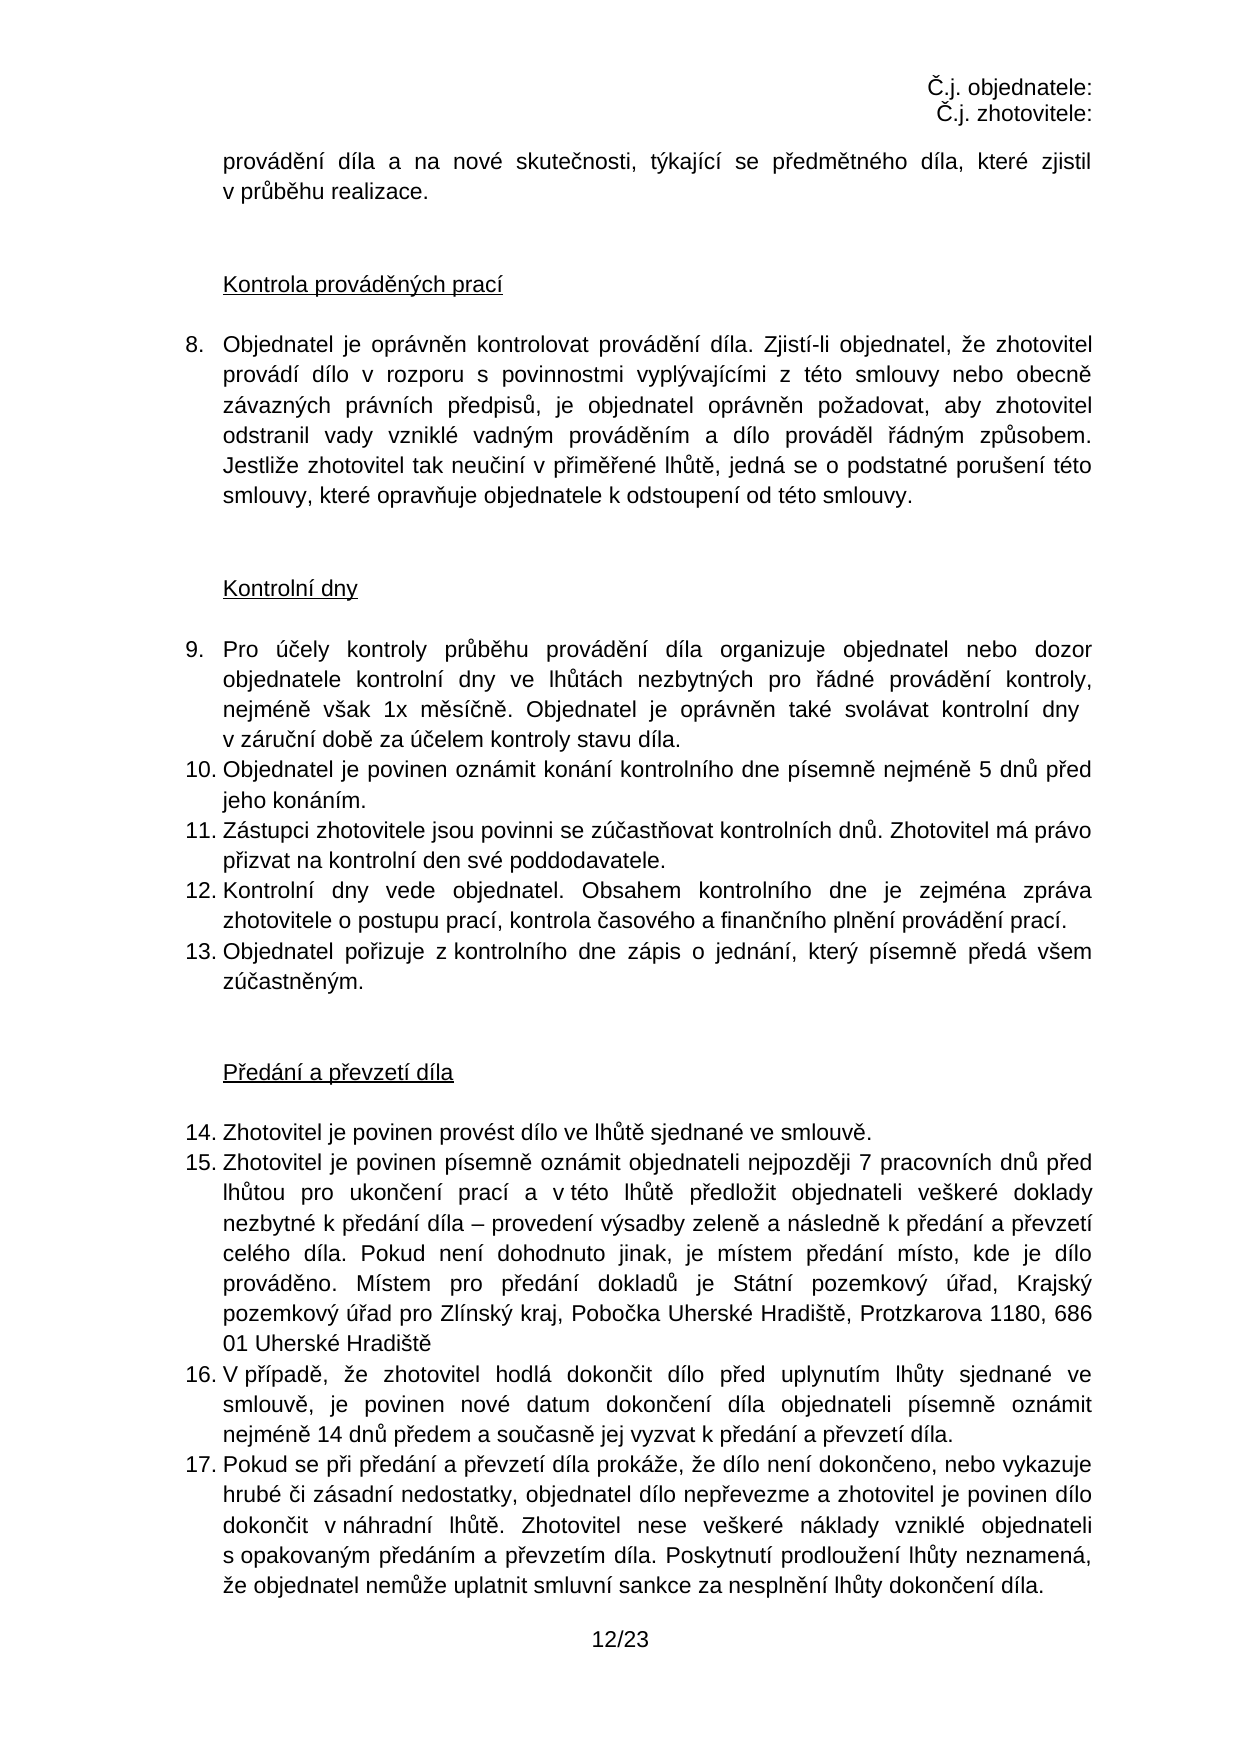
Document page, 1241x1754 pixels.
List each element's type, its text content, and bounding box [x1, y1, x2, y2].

list Objednatel pořizuje z kontrolního dne zápis o jednání, který písemně předá všem zúčastněným. [185, 938, 1093, 994]
list Objednatel je oprávněn kontrolovat provádění díla. Zjistí-li objednatel, že zhotovitel provádí dílo v rozporu s povinnostmi vyplývajícími z této smlouvy nebo obecně závazných právních předpisů, je objednatel oprávněn požadovat, aby zhotovitel odstranil vady vzniklé vadným prováděním a dílo prováděl řádným způsobem. Jestliže zhotovitel tak neučiní v přiměřené lhůtě, jedná se o podstatné porušení této smlouvy, které opravňuje objednatele k odstoupení od této smlouvy. [185, 331, 1093, 508]
list Kontrolní dny vede objednatel. Obsahem kontrolního dne je zejména zpráva zhotovitele o postupu prací, kontrola časového a finančního plnění provádění prací. [185, 877, 1093, 934]
list Kontrolní dny [223, 575, 1093, 601]
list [185, 148, 1093, 204]
list Předání a převzetí díla [223, 1058, 1093, 1085]
list Zhotovitel je povinen provést dílo ve lhůtě sjednané ve smlouvě. [185, 1119, 1093, 1145]
list V případě, že zhotovitel hodlá dokončit dílo před uplynutím lhůty sjednané ve smlouvě, je povinen nové datum dokončení díla objednateli písemně oznámit nejméně 14 dnů předem a současně jej vyzvat k předání a převzetí díla. [185, 1361, 1093, 1447]
list Zástupci zhotovitele jsou povinni se zúčastňovat kontrolních dnů. Zhotovitel má právo přizvat na kontrolní den své poddodavatele. [185, 817, 1093, 873]
list Pro účely kontroly průběhu provádění díla organizuje objednatel nebo dozor objednatele kontrolní dny ve lhůtách nezbytných pro řádné provádění kontroly, nejméně však 1x měsíčně. Objednatel je oprávněn také svolávat kontrolní dny v záruční době za účelem kontroly stavu díla. [185, 636, 1093, 752]
list Kontrola prováděných prací [223, 271, 1093, 297]
list Objednatel je povinen oznámit konání kontrolního dne písemně nejméně 5 dnů před jeho konáním. [185, 756, 1093, 813]
list Zhotovitel je povinen písemně oznámit objednateli nejpozději 7 pracovních dnů před lhůtou pro ukončení prací a v této lhůtě předložit objednateli veškeré doklady nezbytné k předání díla – provedení výsadby zeleně a následně k předání a převzetí celého díla. Pokud není dohodnuto jinak, je místem předání místo, kde je dílo prováděno. Místem pro předání dokladů je Státní pozemkový úřad, Krajský pozemkový úřad pro Zlínský kraj, Pobočka Uherské Hradiště, Protzkarova 1180, 686 01 Uherské Hradiště [185, 1149, 1093, 1357]
list Pokud se při předání a převzetí díla prokáže, že dílo není dokončeno, nebo vykazuje hrubé či zásadní nedostatky, objednatel dílo nepřevezme a zhotovitel je povinen dílo dokončit v náhradní lhůtě. Zhotovitel nese veškeré náklady vzniklé objednateli s opakovaným předáním a převzetím díla. Poskytnutí prodloužení lhůty neznamená, že objednatel nemůže uplatnit smluvní sankce za nesplnění lhůty dokončení díla. [185, 1451, 1093, 1598]
